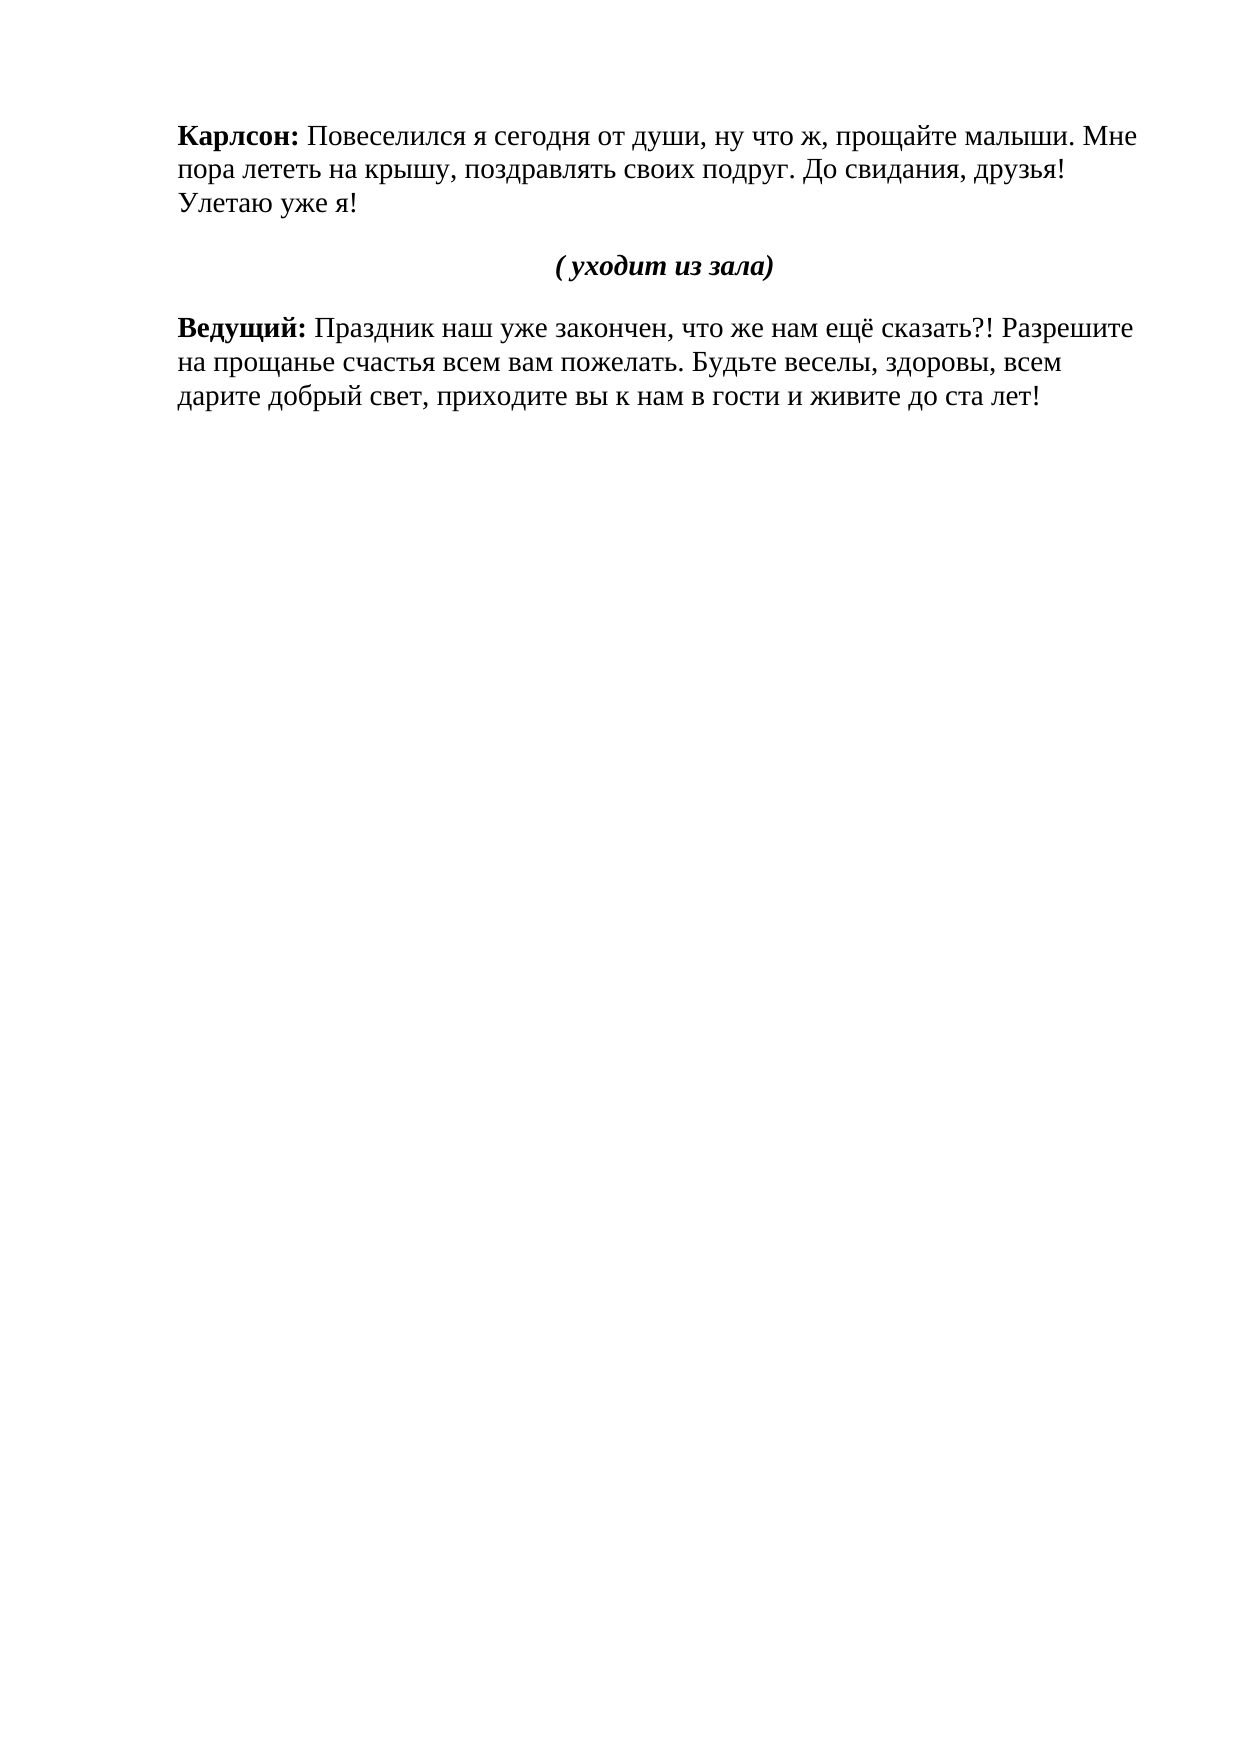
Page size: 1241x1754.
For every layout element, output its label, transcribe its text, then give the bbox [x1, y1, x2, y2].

text Карлсон: Повеселился я сегодня от души, ну что ж, прощайте малыши. Мне пора лететь на крышу, поздравлять своих подруг. До свидания, друзья! Улетаю уже я! [177, 118, 1152, 219]
text Ведущий: Праздник наш уже закончен, что же нам ещё сказать?! Разрешите на прощанье счастья всем вам пожелать. Будьте веселы, здоровы, всем дарите добрый свет, приходите вы к нам в гости и живите до ста лет! [177, 311, 1152, 411]
text ( уходит из зала) [177, 248, 1152, 281]
